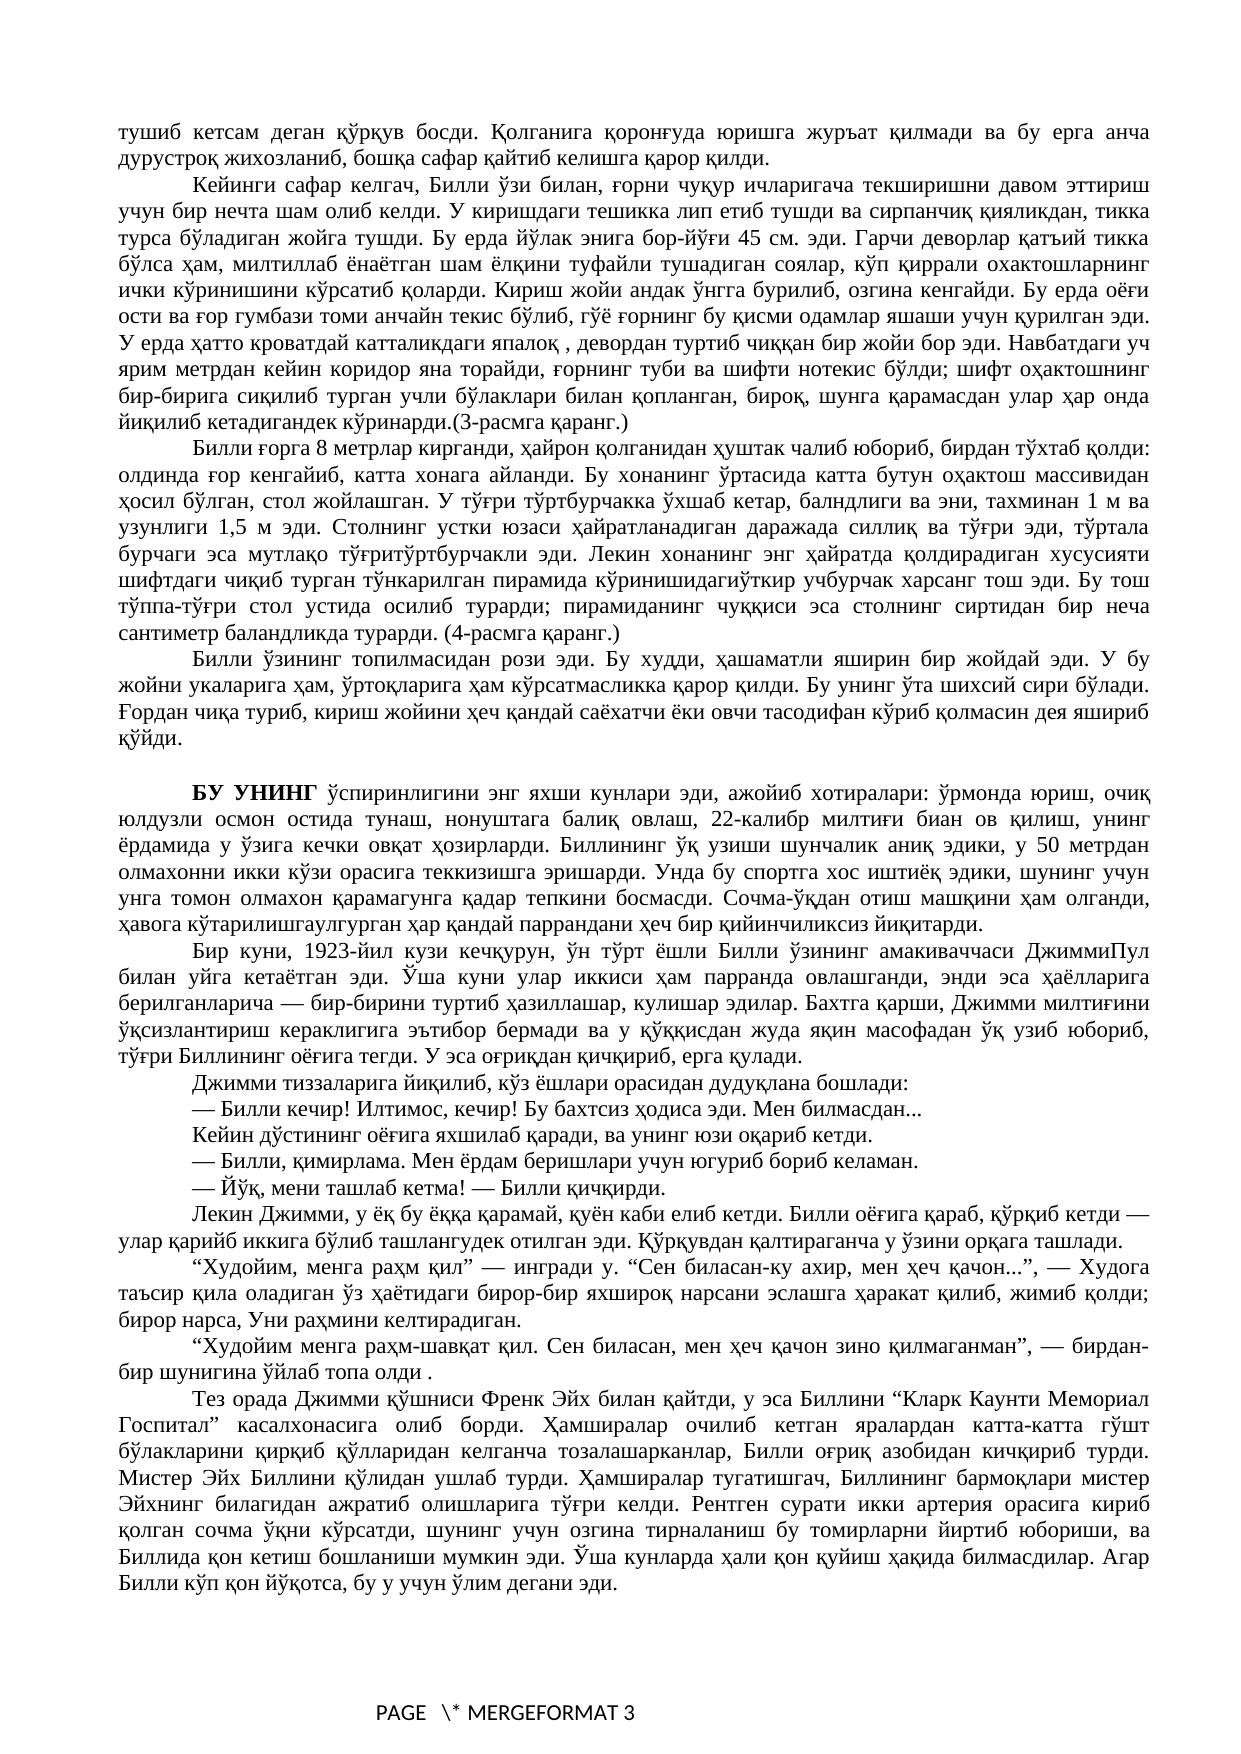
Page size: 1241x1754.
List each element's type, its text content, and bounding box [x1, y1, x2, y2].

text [118, 118, 1152, 171]
text “Худойим, менга раҳм қил” — ингради у. “Сен биласан-ку ахир, мен ҳеч қачон...”, — Худога таъсир қила оладиган ўз ҳаётидаги бирор-бир яхшироқ нарсани эслашга ҳаракат қилиб, жимиб қолди; бирор нарса, Уни раҳмини келтирадиган. [118, 1253, 1152, 1332]
text Тез орада Джимми қўшниси Френк Эйх билан қайтди, у эса Биллини “Кларк Каунти Мемориал Госпитал” касалхонасига олиб борди. Ҳамширалар очилиб кетган яралардан катта-катта гўшт бўлакларини қирқиб қўлларидан келганча тозалашарканлар, Билли оғриқ азобидан кичқириб турди. Мистер Эйх Биллини қўлидан ушлаб турди. Ҳамширалар тугатишгач, Биллининг бармоқлари мистер Эйхнинг билагидан ажратиб олишларига тўғри келди. Рентген сурати икки артерия орасига кириб қолган сочма ўқни кўрсатди, шунинг учун озгина тирналаниш бу томирларни йиртиб юбориши, ва Биллида қон кетиш бошланиши мумкин эди. Ўша кунларда ҳали қон қуйиш ҳақида билмасдилар. Агар Билли кўп қон йўқотса, бу у учун ўлим дегани эди. [118, 1385, 1152, 1596]
text Билли ғорга 8 метрлар кирганди, ҳайрон қолганидан ҳуштак чалиб юбориб, бирдан тўхтаб қолди: олдинда ғор кенгайиб, катта хонага айланди. Бу хонанинг ўртасида катта бутун оҳактош массивидан ҳосил бўлган, стол жойлашган. У тўғри тўртбурчакка ўхшаб кетар, балндлиги ва эни, тахминан 1 м ва узунлиги 1,5 м эди. Столнинг устки юзаси ҳайратланадиган даражада силлиқ ва тўғри эди, тўртала бурчаги эса мутлақо тўғритўртбурчакли эди. Лекин хонанинг энг ҳайратда қолдирадиган хусусияти шифтдаги чиқиб турган тўнкарилган пирамида кўринишидагиўткир учбурчак харсанг тош эди. Бу тош тўппа-тўғри стол устида осилиб турарди; пирамиданинг чуққиси эса столнинг сиртидан бир неча сантиметр баландликда турарди. (4-расмга қаранг.) [118, 434, 1152, 645]
text Кейин дўстининг оёғига яхшилаб қаради, ва унинг юзи оқариб кетди. [118, 1121, 1152, 1148]
text Кейинги сафар келгач, Билли ўзи билан, ғорни чуқур ичларигача текширишни давом эттириш учун бир нечта шам олиб келди. У киришдаги тешикка лип етиб тушди ва сирпанчиқ қияликдан, тикка турса бўладиган жойга тушди. Бу ерда йўлак энига бор-йўғи 45 см. эди. Гарчи деворлар қатъий тикка бўлса ҳам, милтиллаб ёнаётган шам ёлқини туфайли тушадиган соялар, кўп қиррали охактошларнинг ички кўринишини кўрсатиб қоларди. Кириш жойи андак ўнгга бурилиб, озгина кенгайди. Бу ерда оёғи ости ва ғор гумбази томи анчайн текис бўлиб, гўё ғорнинг бу қисми одамлар яшаши учун қурилган эди. У ерда ҳатто кроватдай катталикдаги япалоқ , девордан туртиб чиққан бир жойи бор эди. Навбатдаги уч ярим метрдан кейин коридор яна торайди, ғорнинг туби ва шифти нотекис бўлди; шифт оҳактошнинг бир-бирига сиқилиб турган учли бўлаклари билан қопланган, бироқ, шунга қарамасдан улар ҳар онда йиқилиб кетадигандек кўринарди.(3-расмга қаранг.) [118, 171, 1152, 434]
text БУ УНИНГ ўспиринлигини энг яхши кунлари эди, ажойиб хотиралари: ўрмонда юриш, очиқ юлдузли осмон остида тунаш, нонуштага балиқ овлаш, 22-калибр милтиғи биан ов қилиш, унинг ёрдамида у ўзига кечки овқат ҳозирларди. Биллининг ўқ узиши шунчалик аниқ эдики, у 50 метрдан олмахонни икки кўзи орасига теккизишга эришарди. Унда бу спортга хос иштиёқ эдики, шунинг учун унга томон олмахон қарамагунга қадар тепкини босмасди. Сочма-ўқдан отиш машқини ҳам олганди, ҳавога кўтарилишгаулгурган ҳар қандай паррандани ҳеч бир қийинчиликсиз йиқитарди. [118, 779, 1152, 937]
text — Билли кечир! Илтимос, кечир! Бу бахтсиз ҳодиса эди. Мен билмасдан... [118, 1095, 1152, 1121]
text Бир куни, 1923-йил кузи кечқурун, ўн тўрт ёшли Билли ўзининг амакиваччаси ДжиммиПул билан уйга кетаётган эди. Ўша куни улар иккиси ҳам парранда овлашганди, энди эса ҳаёлларига берилганларича — бир-бирини туртиб ҳазиллашар, кулишар эдилар. Бахтга қарши, Джимми милтиғини ўқсизлантириш кераклигига эътибор бермади ва у қўққисдан жуда яқин масофадан ўқ узиб юбориб, тўғри Биллининг оёғига тегди. У эса оғриқдан қичқириб, ерга қулади. [118, 937, 1152, 1068]
text Джимми тиззаларига йиқилиб, кўз ёшлари орасидан дудуқлана бошлади: [118, 1068, 1152, 1095]
text Билли ўзининг топилмасидан рози эди. Бу худди, ҳашаматли яширин бир жойдай эди. У бу жойни укаларига ҳам, ўртоқларига ҳам кўрсатмасликка қарор қилди. Бу унинг ўта шихсий сири бўлади. Ғордан чиқа туриб, кириш жойини ҳеч қандай саёхатчи ёки овчи тасодифан кўриб қолмасин дея яшириб қўйди. [118, 645, 1152, 751]
text — Билли, қимирлама. Мен ёрдам беришлари учун югуриб бориб келаман. [118, 1148, 1152, 1174]
text Лекин Джимми, у ёқ бу ёққа қарамай, қуён каби елиб кетди. Билли оёғига қараб, қўрқиб кетди — улар қарийб иккига бўлиб ташлангудек отилган эди. Қўрқувдан қалтираганча у ўзини орқага ташлади. [118, 1200, 1152, 1253]
text — Йўқ, мени ташлаб кетма! — Билли қичқирди. [118, 1174, 1152, 1200]
text “Худойим менга раҳм-шавқат қил. Сен биласан, мен ҳеч қачон зино қилмаганман”, — бирдан-бир шунигина ўйлаб топа олди . [118, 1332, 1152, 1385]
